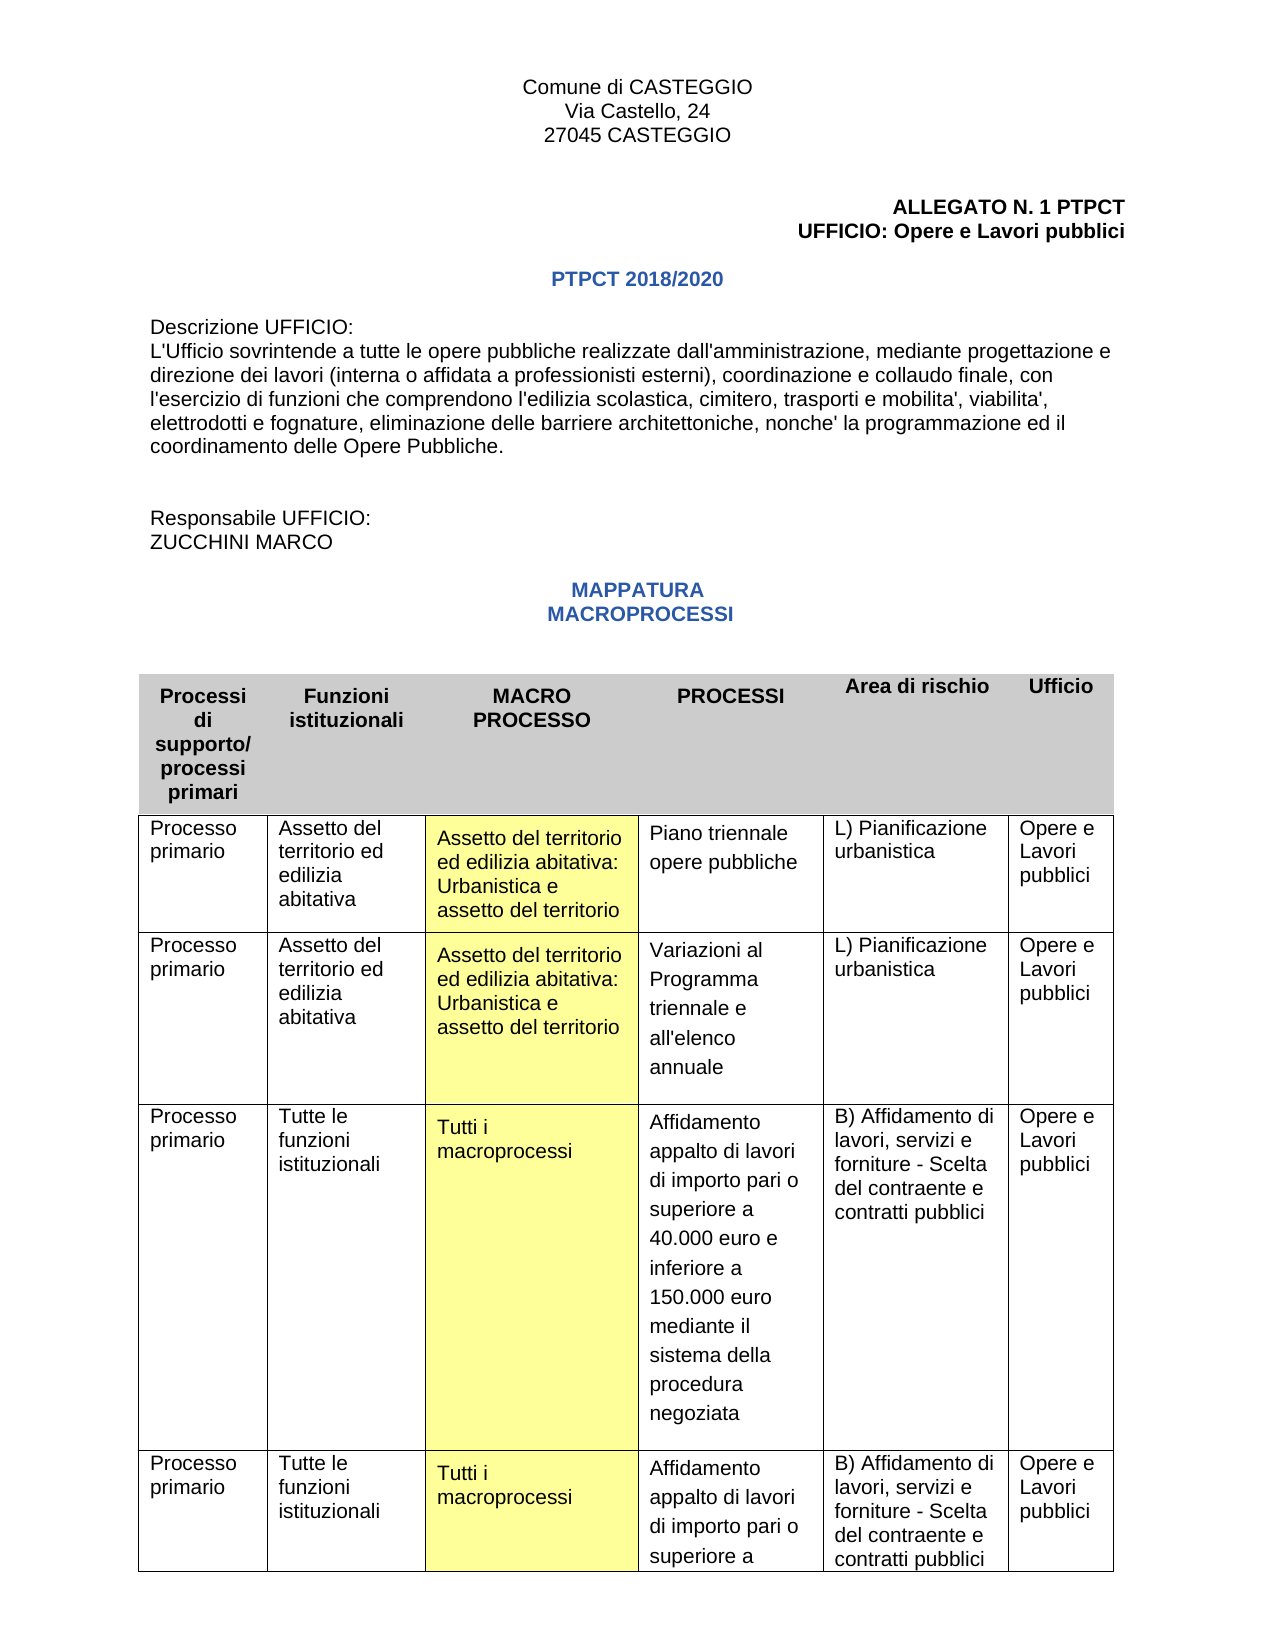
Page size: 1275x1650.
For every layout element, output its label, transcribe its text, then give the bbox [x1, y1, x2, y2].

table_cell Tutti i macroprocessi [426, 1105, 638, 1450]
table_header PROCESSI [638, 674, 823, 814]
table_cell Processo primario [139, 1105, 267, 1450]
text UFFICIO: Opere e Lavori pubblici [150, 219, 1125, 243]
table_header Area di rischio [823, 674, 1008, 814]
text MAPPATURA [150, 578, 1125, 602]
table_header Ufficio [1008, 674, 1114, 814]
text L'Ufficio sovrintende a tutte le opere pubbliche realizzate dall'amministrazione, mediante progettazione e direzione dei lavori (interna o affidata a professionisti esterni), coordinazione e collaudo finale, con l'esercizio di funzioni che comprendono l'edilizia scolastica, cimitero, trasporti e mobilita', viabilita', elettrodotti e fognature, eliminazione delle barriere architettoniche, nonche' la programmazione ed il coordinamento delle Opere Pubbliche. [150, 338, 1125, 458]
text Responsabile UFFICIO: [150, 506, 1125, 530]
text PTPCT 2018/2020 [150, 267, 1125, 291]
table_cell B) Affidamento di lavori, servizi e forniture - Scelta del contraente e contratti pubblici [824, 1105, 1008, 1450]
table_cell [268, 1451, 425, 1571]
table_cell Opere e Lavori pubblici [1009, 1105, 1113, 1450]
table_header Processi di supporto/processi primari [139, 674, 267, 814]
table_header MACRO PROCESSO [426, 674, 638, 814]
text Descrizione UFFICIO: [150, 314, 1125, 338]
text Comune di CASTEGGIO [150, 75, 1125, 99]
table_cell Processo primario [139, 816, 267, 932]
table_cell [639, 1451, 823, 1571]
table_cell L) Pianificazione urbanistica [824, 933, 1008, 1103]
table_header Funzioni istituzionali [267, 674, 426, 814]
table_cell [1009, 1451, 1113, 1571]
table_cell Piano triennale opere pubbliche [639, 816, 823, 932]
table_cell Assetto del territorio ed edilizia abitativa [268, 933, 425, 1103]
table_cell Affidamento appalto di lavori di importo pari o superiore a 40.000 euro e inferiore a 150.000 euro mediante il sistema della procedura negoziata [639, 1105, 823, 1450]
table_cell Assetto del territorio ed edilizia abitativa: Urbanistica e assetto del territorio [426, 933, 638, 1103]
table_cell Assetto del territorio ed edilizia abitativa [268, 816, 425, 932]
text 27045 CASTEGGIO [150, 123, 1125, 147]
table_cell Opere e Lavori pubblici [1009, 816, 1113, 932]
text MACROPROCESSI [150, 602, 1125, 626]
table_cell Processo primario [139, 1451, 267, 1571]
table_cell Tutte le funzioni istituzionali [268, 1105, 425, 1450]
table_cell L) Pianificazione urbanistica [824, 816, 1008, 932]
table_cell Variazioni al Programma triennale e all'elenco annuale [639, 933, 823, 1103]
text ZUCCHINI MARCO [150, 530, 1125, 554]
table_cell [824, 1451, 1008, 1571]
text ALLEGATO N. 1 PTPCT [150, 195, 1125, 219]
table_cell Opere e Lavori pubblici [1009, 933, 1113, 1103]
table_cell Processo primario [139, 933, 267, 1103]
text Via Castello, 24 [150, 99, 1125, 123]
table_cell Assetto del territorio ed edilizia abitativa: Urbanistica e assetto del territorio [426, 816, 638, 932]
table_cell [426, 1451, 638, 1571]
